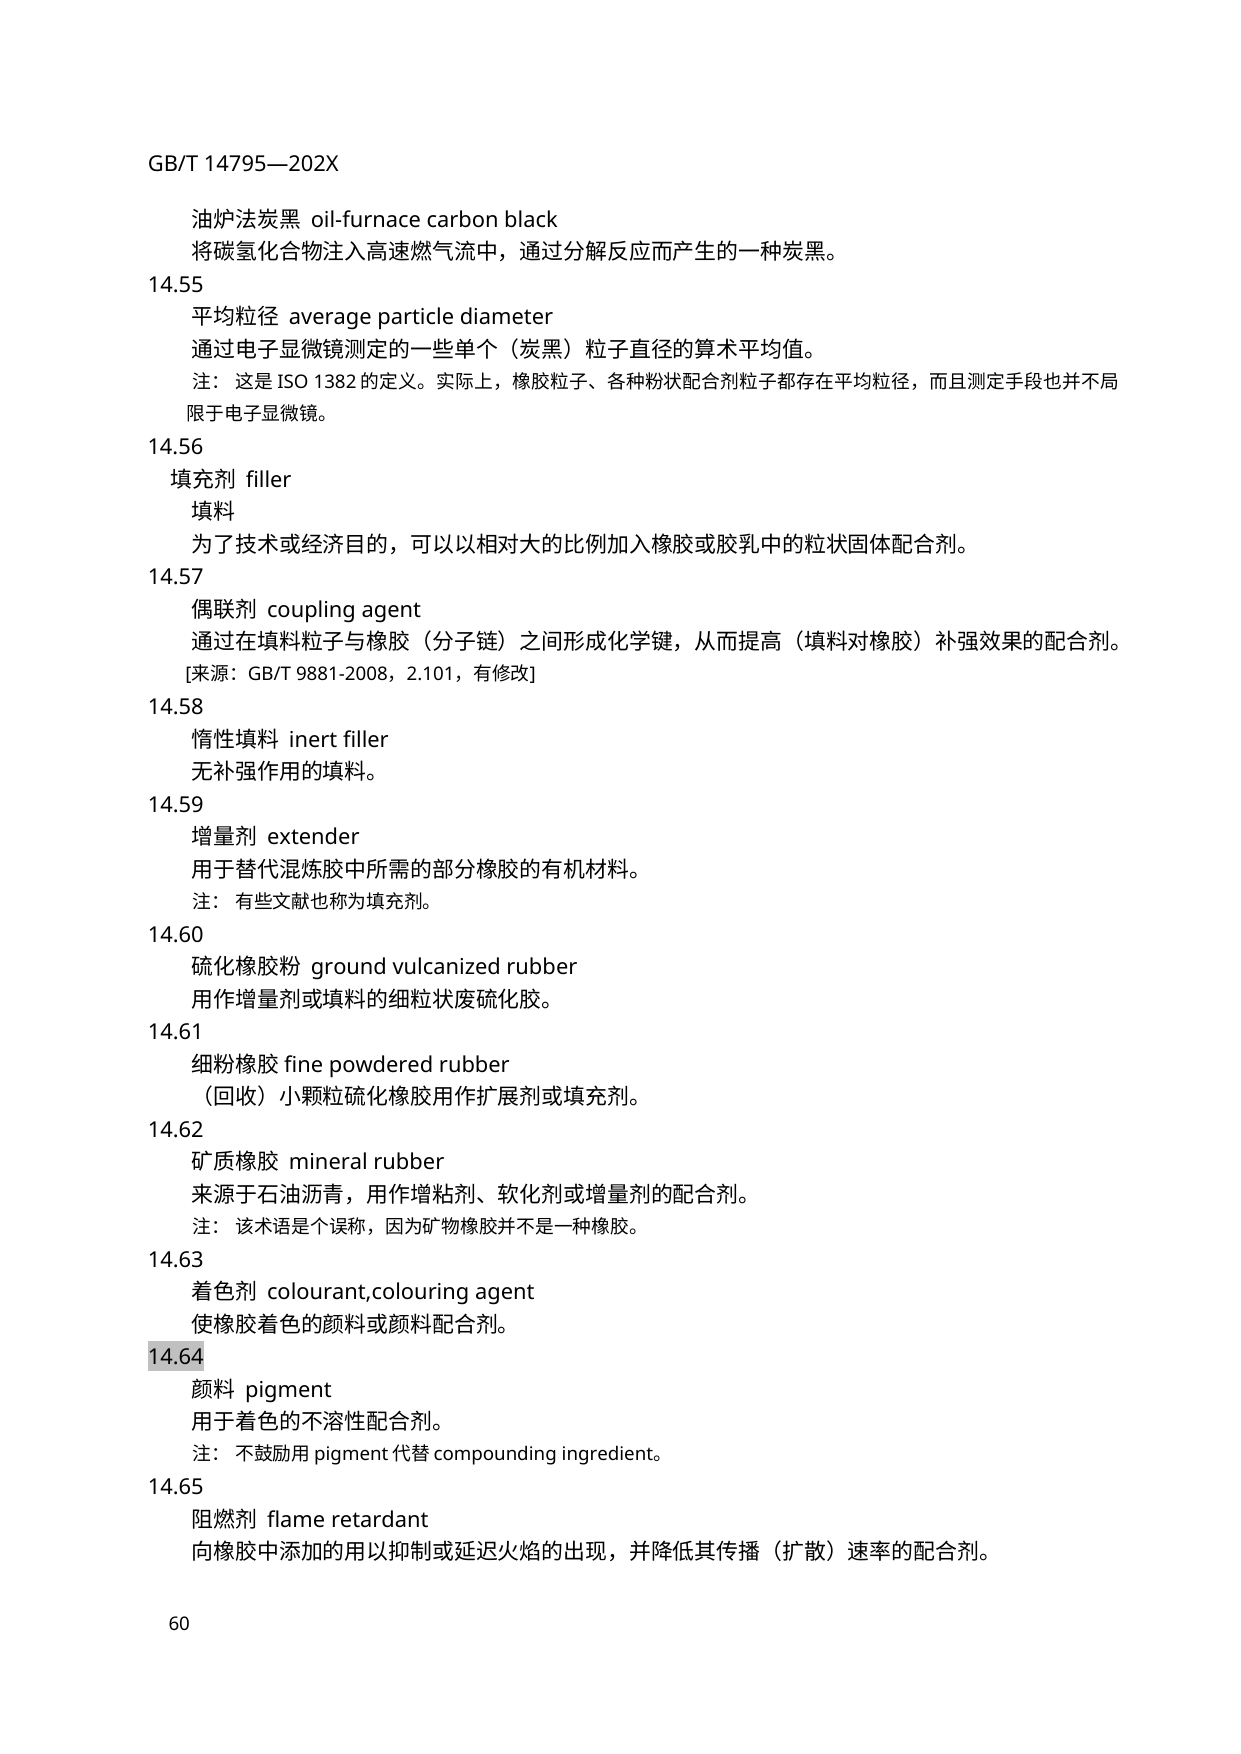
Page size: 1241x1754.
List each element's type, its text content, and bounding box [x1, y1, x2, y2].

text 油炉法炭黑 oil-furnace carbon black [148, 201, 1122, 234]
text 惰性填料 inert filler [148, 689, 1122, 754]
text 细粉橡胶 fine powdered rubber [148, 1014, 1122, 1079]
text 阻燃剂 flame retardant [148, 1469, 1122, 1534]
text 平均粒径 average particle diameter [148, 266, 1122, 331]
text 为了技术或经济目的，可以以相对大的比例加入橡胶或胶乳中的粒状固体配合剂。 [148, 526, 1122, 559]
text 着色剂 colourant,colouring agent [148, 1241, 1122, 1306]
text 颜料 pigment [148, 1339, 1122, 1404]
text （回收）小颗粒硫化橡胶用作扩展剂或填充剂。 [148, 1079, 1122, 1111]
text 向橡胶中添加的用以抑制或延迟火焰的出现，并降低其传播（扩散）速率的配合剂。 [148, 1534, 1122, 1566]
text 增量剂 extender [148, 786, 1122, 851]
text 用作增量剂或填料的细粒状废硫化胶。 [148, 981, 1122, 1014]
text 矿质橡胶 mineral rubber [148, 1111, 1122, 1176]
text 该术语是个误称，因为矿物橡胶并不是一种橡胶。 [187, 1209, 1122, 1241]
text 填充剂 filler [147, 429, 1122, 494]
text 这是ISO 1382的定义。实际上，橡胶粒子、各种粉状配合剂粒子都存在平均粒径，而且测定手段也并不局限于电子显微镜。 [187, 364, 1122, 429]
text 有些文献也称为填充剂。 [187, 884, 1122, 916]
text 填料 [148, 494, 1122, 526]
text [来源：GB/T 9881-2008，2.101，有修改] [148, 656, 1122, 689]
text 无补强作用的填料。 [148, 754, 1122, 786]
text 来源于石油沥青，用作增粘剂、软化剂或增量剂的配合剂。 [148, 1176, 1122, 1209]
text 使橡胶着色的颜料或颜料配合剂。 [148, 1306, 1122, 1339]
text 用于替代混炼胶中所需的部分橡胶的有机材料。 [148, 851, 1122, 884]
text 用于着色的不溶性配合剂。 [148, 1404, 1122, 1436]
text 偶联剂 coupling agent [148, 559, 1122, 624]
text 将碳氢化合物注入高速燃气流中，通过分解反应而产生的一种炭黑。 [148, 234, 1122, 266]
text 通过在填料粒子与橡胶（分子链）之间形成化学键，从而提高（填料对橡胶）补强效果的配合剂。 [148, 624, 1122, 656]
text 不鼓励用pigment代替compounding ingredient。 [187, 1436, 1122, 1469]
text 通过电子显微镜测定的一些单个（炭黑）粒子直径的算术平均值。 [148, 331, 1122, 364]
text 硫化橡胶粉 ground vulcanized rubber [148, 916, 1122, 981]
